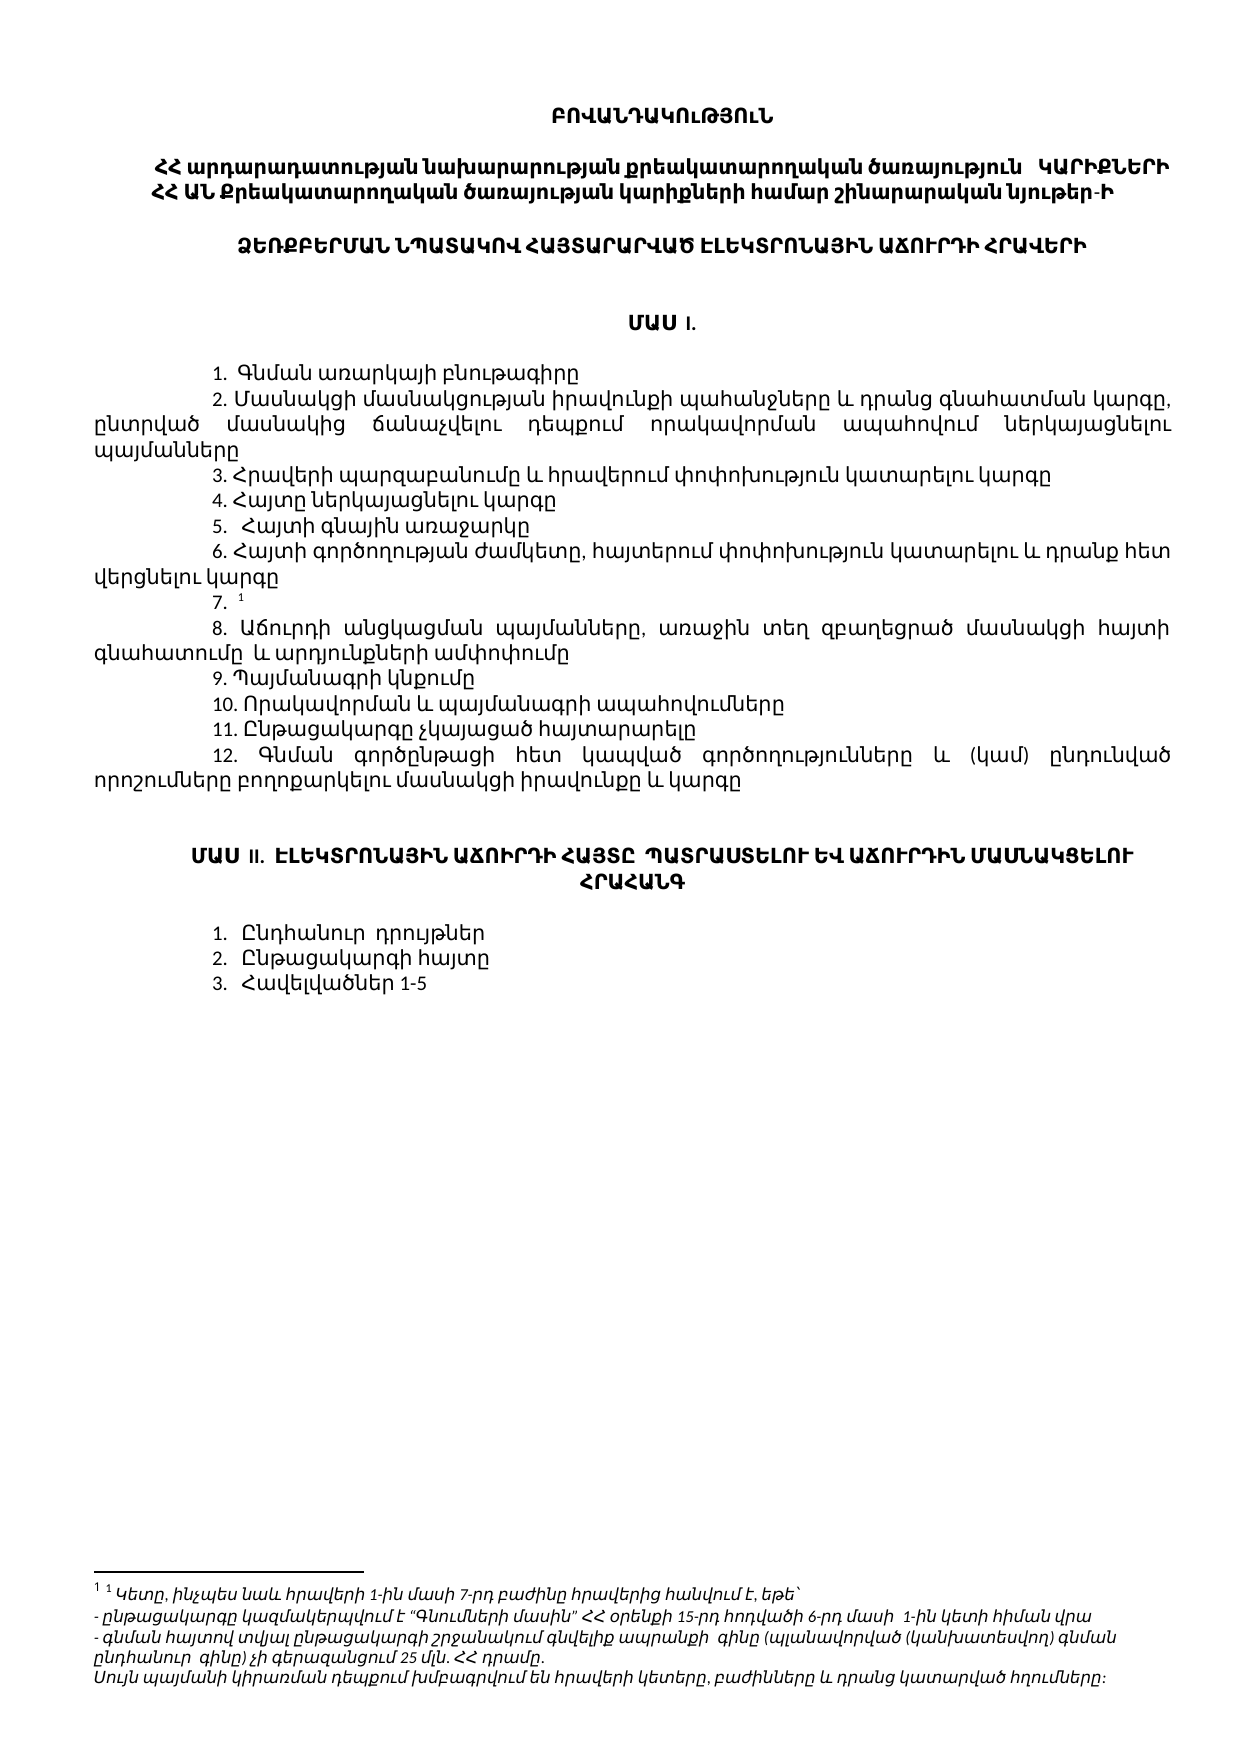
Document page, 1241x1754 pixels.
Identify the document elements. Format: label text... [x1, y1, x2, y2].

text 6. Հայտի գործողության ժամկետը, հայտերում փոփոխություն կատարելու և դրանք հետ վերցնելու կարգը [94, 538, 1171, 589]
text ՁԵՌՔԲԵՐՄԱՆ ՆՊԱՏԱԿՈՎ ՀԱՅՏԱՐԱՐՎԱԾ ԷԼԵԿՏՐՈՆԱՅԻՆ ԱՃՈՒՐԴԻ ՀՐԱՎԵՐԻ [94, 233, 1171, 259]
text 11. Ընթացակարգը չկայացած հայտարարելը [94, 716, 1171, 742]
text ՄԱՍ I. [94, 310, 1171, 335]
text 5. Հայտի գնային առաջարկը [94, 513, 1171, 538]
text 2. Ընթացակարգի հայտը [94, 945, 1171, 971]
text 1. Ընդհանուր դրույթներ [94, 920, 1171, 945]
text 1. Գնման առարկայի բնութագիրը [94, 361, 1171, 386]
text 3. Հավելվածներ 1-5 [94, 971, 1171, 996]
text ԲՈՎԱՆԴԱԿՈւԹՅՈւՆ [94, 103, 1171, 128]
text 9. Պայմանագրի կնքումը [94, 666, 1171, 691]
text 3. Հրավերի պարզաբանումը և հրավերում փոփոխություն կատարելու կարգը [94, 462, 1171, 488]
text ՀՀ արդարադատության նախարարության քրեակատարողական ծառայություն ԿԱՐԻՔՆԵՐԻ ՀՀ ԱՆ Քրեակատարողական ծառայության կարիքների համար շինարարական նյութեր-Ի [94, 154, 1171, 205]
text ՄԱՍ II. ԷԼԵԿՏՐՈՆԱՅԻՆ ԱՃՈԻՐԴԻ ՀԱՅՏԸ ՊԱՏՐԱՍՏԵԼՈՒ ԵՎ ԱՃՈՒՐԴԻՆ ՄԱՍՆԱԿՑԵԼՈՒ ՀՐԱՀԱՆԳ [94, 843, 1171, 894]
text 7. 1 [94, 589, 1171, 615]
text 8. Աճուրդի անցկացման պայմանները, առաջին տեղ զբաղեցրած մասնակցի հայտի գնահատումը և արդյունքների ամփոփումը [94, 615, 1171, 666]
text 2. Մասնակցի մասնակցության իրավունքի պահանջները և դրանց գնահատման կարգը, ընտրված մասնակից ճանաչվելու դեպքում որակավորման ապահովում ներկայացնելու պայմանները [94, 386, 1171, 462]
text 4. Հայտը ներկայացնելու կարգը [94, 488, 1171, 513]
text 12. Գնման գործընթացի հետ կապված գործողությունները և (կամ) ընդունված որոշումները բողոքարկելու մասնակցի իրավունքը և կարգը [94, 742, 1171, 793]
text 10. Որակավորման և պայմանագրի ապահովումները [94, 691, 1171, 716]
